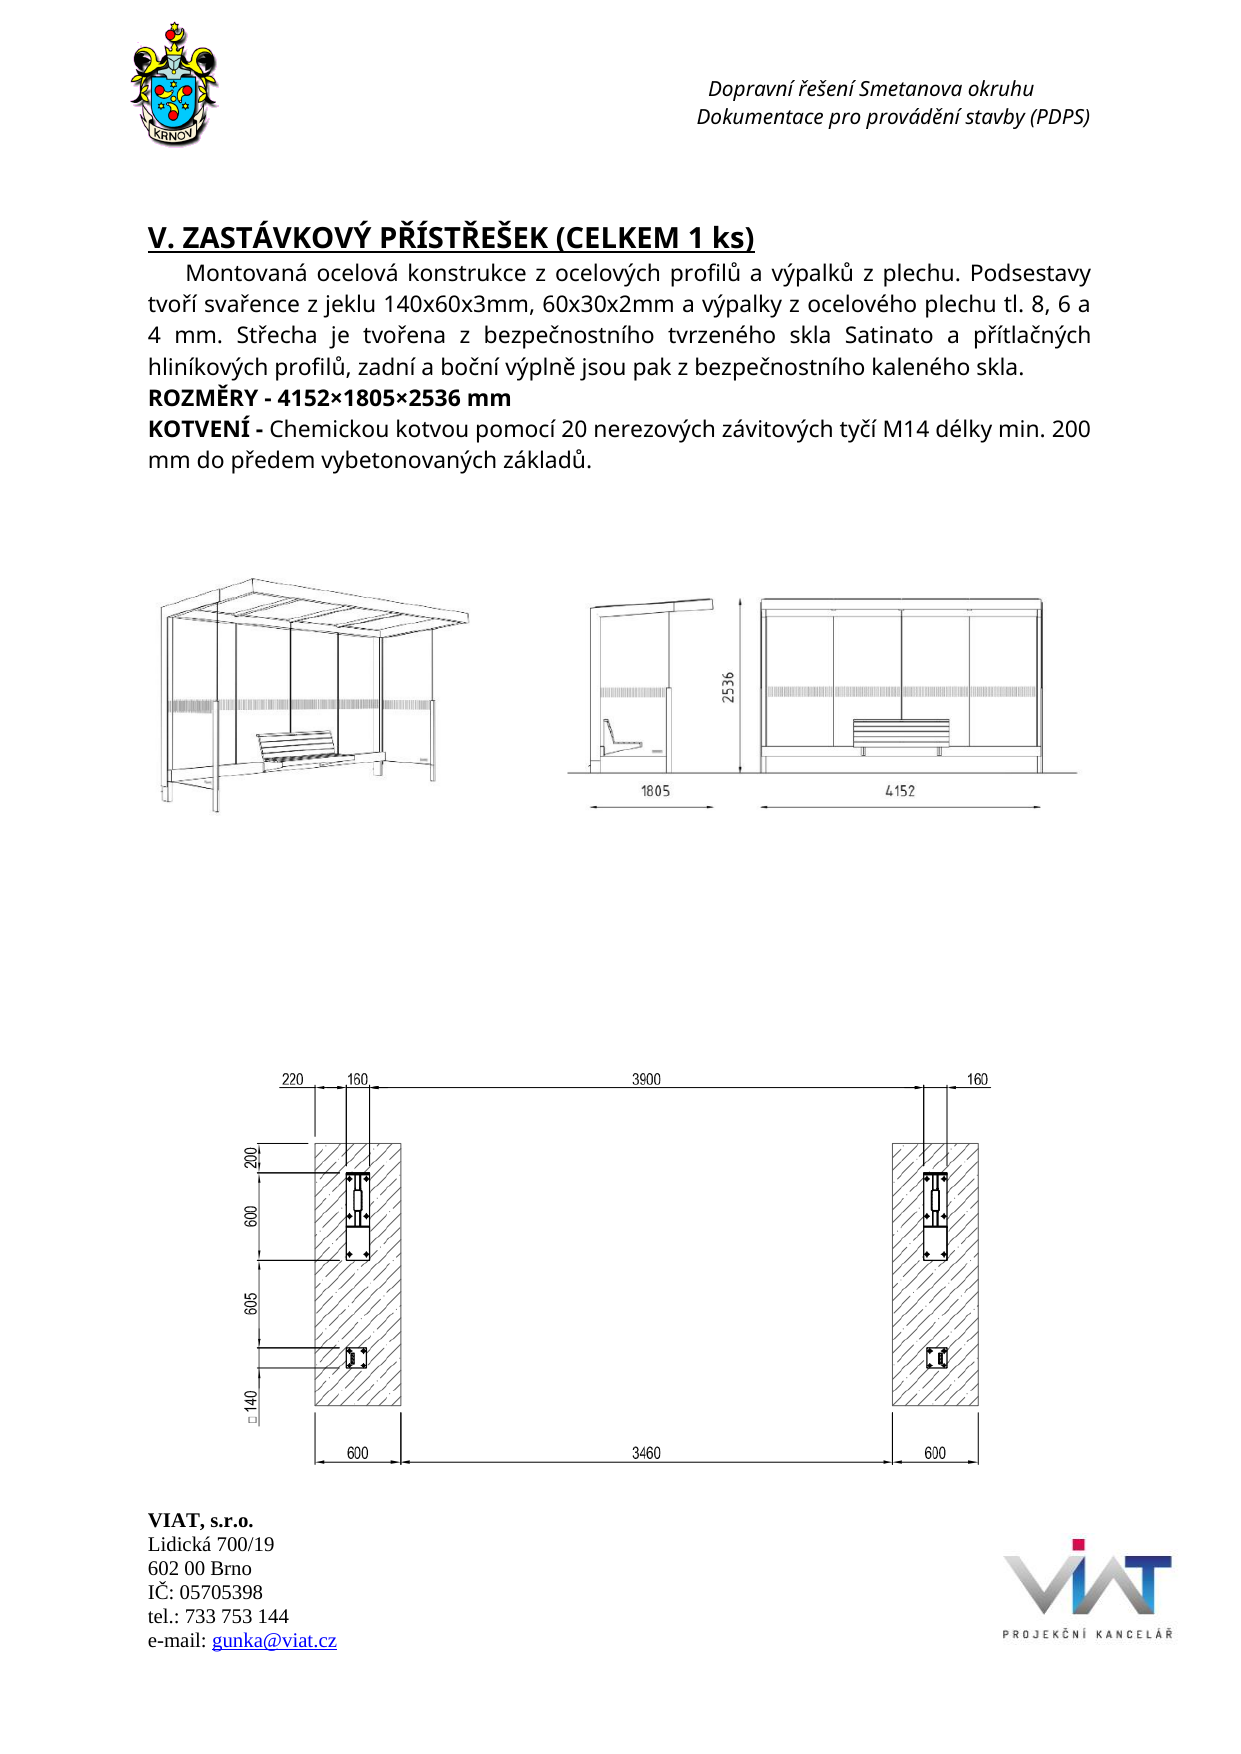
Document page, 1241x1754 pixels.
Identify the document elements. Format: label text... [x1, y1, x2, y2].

list ROZMĚRY - 4152×1805×2536 mm [148, 382, 1093, 413]
picture [226, 1060, 1014, 1493]
picture [128, 20, 226, 151]
list Montovaná ocelová konstrukce z ocelových profilů a výpalků z plechu. Podsestavy tvoří svařence z jeklu 140x60x3mm, 60x30x2mm a výpalky z ocelového plechu tl. 8, 6 a 4 mm. Střecha je tvořena z bezpečnostního tvrzeného skla Satinato a přítlačných hliníkových profilů, zadní a boční výplně jsou pak z bezpečnostního kaleného skla. [148, 257, 1093, 382]
picture [147, 538, 1092, 842]
list V. ZASTÁVKOVÝ PŘÍSTŘEŠEK (CELKEM 1 ks) [148, 217, 1093, 257]
list KOTVENÍ - Chemickou kotvou pomocí 20 nerezových závitových tyčí M14 délky min. 200 mm do předem vybetonovaných základů. [148, 413, 1093, 476]
picture [995, 1533, 1181, 1645]
